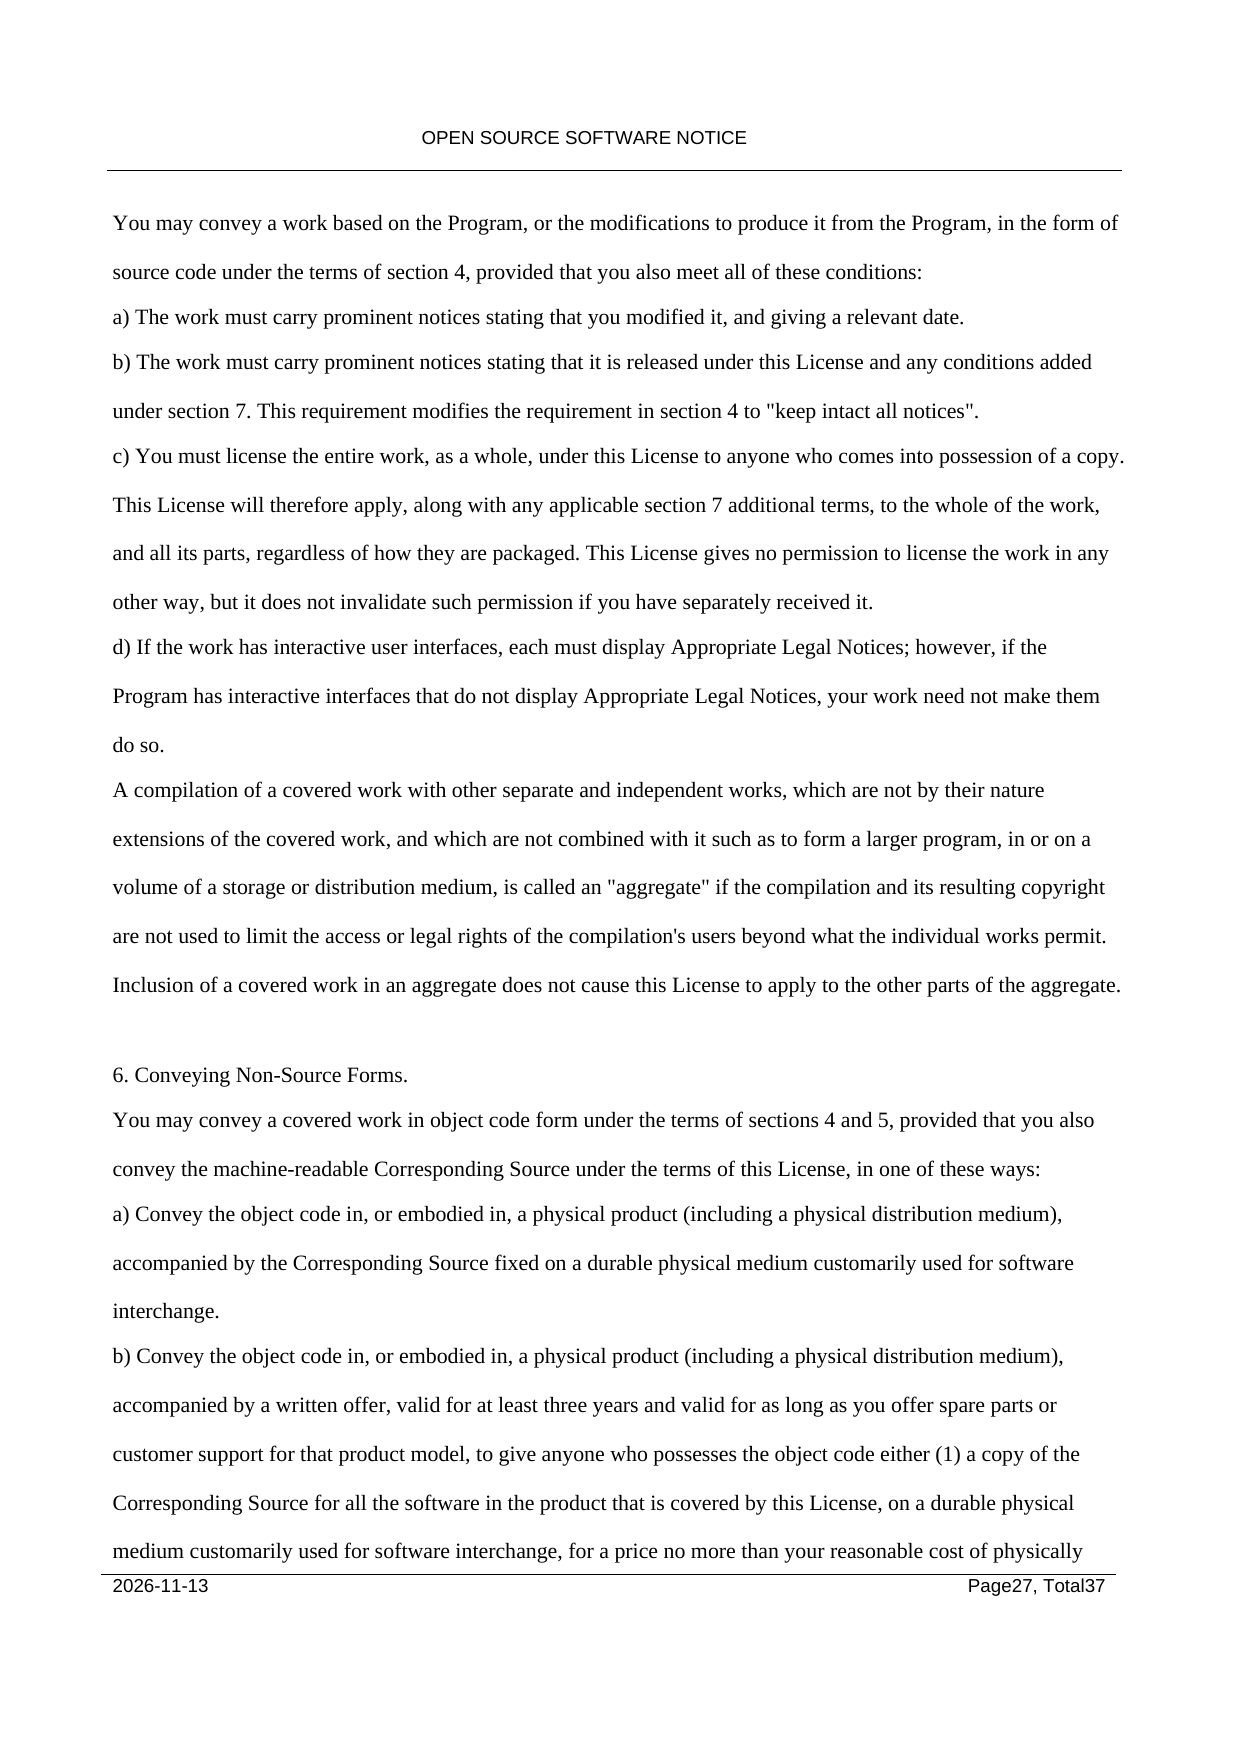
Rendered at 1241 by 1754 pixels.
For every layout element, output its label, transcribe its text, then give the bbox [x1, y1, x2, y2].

text 6. Conveying Non-Source Forms. [112, 1058, 1128, 1091]
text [112, 1340, 1128, 1567]
text d) If the work has interactive user interfaces, each must display Appropriate Legal Notices; however, if the Program has interactive interfaces that do not display Appropriate Legal Notices, your work need not make them do so. [112, 631, 1128, 761]
text a) Convey the object code in, or embodied in, a physical product (including a physical distribution medium), accompanied by the Corresponding Source fixed on a durable physical medium customarily used for software interchange. [112, 1197, 1128, 1327]
text b) The work must carry prominent notices stating that it is released under this License and any conditions added under section 7. This requirement modifies the requirement in section 4 to "keep intact all notices". [112, 345, 1128, 427]
text You may convey a covered work in object code form under the terms of sections 4 and 5, provided that you also convey the machine-readable Corresponding Source under the terms of this License, in one of these ways: [112, 1103, 1128, 1185]
text c) You must license the entire work, as a whole, under this License to anyone who comes into possession of a copy. This License will therefore apply, along with any applicable section 7 additional terms, to the whole of the work, and all its parts, regardless of how they are packaged. This License gives no permission to license the work in any other way, but it does not invalidate such permission if you have separately received it. [112, 439, 1128, 618]
text A compilation of a covered work with other separate and independent works, which are not by their nature extensions of the covered work, and which are not combined with it such as to form a larger program, in or on a volume of a storage or distribution medium, is called an "aggregate" if the compilation and its resulting copyright are not used to limit the access or legal rights of the compilation's users beyond what the individual works permit. Inclusion of a covered work in an aggregate does not cause this License to apply to the other parts of the aggregate. [112, 773, 1128, 1001]
text a) The work must carry prominent notices stating that you modified it, and giving a relevant date. [112, 300, 1128, 333]
text You may convey a work based on the Program, or the modifications to produce it from the Program, in the form of source code under the terms of section 4, provided that you also meet all of these conditions: [112, 206, 1128, 288]
